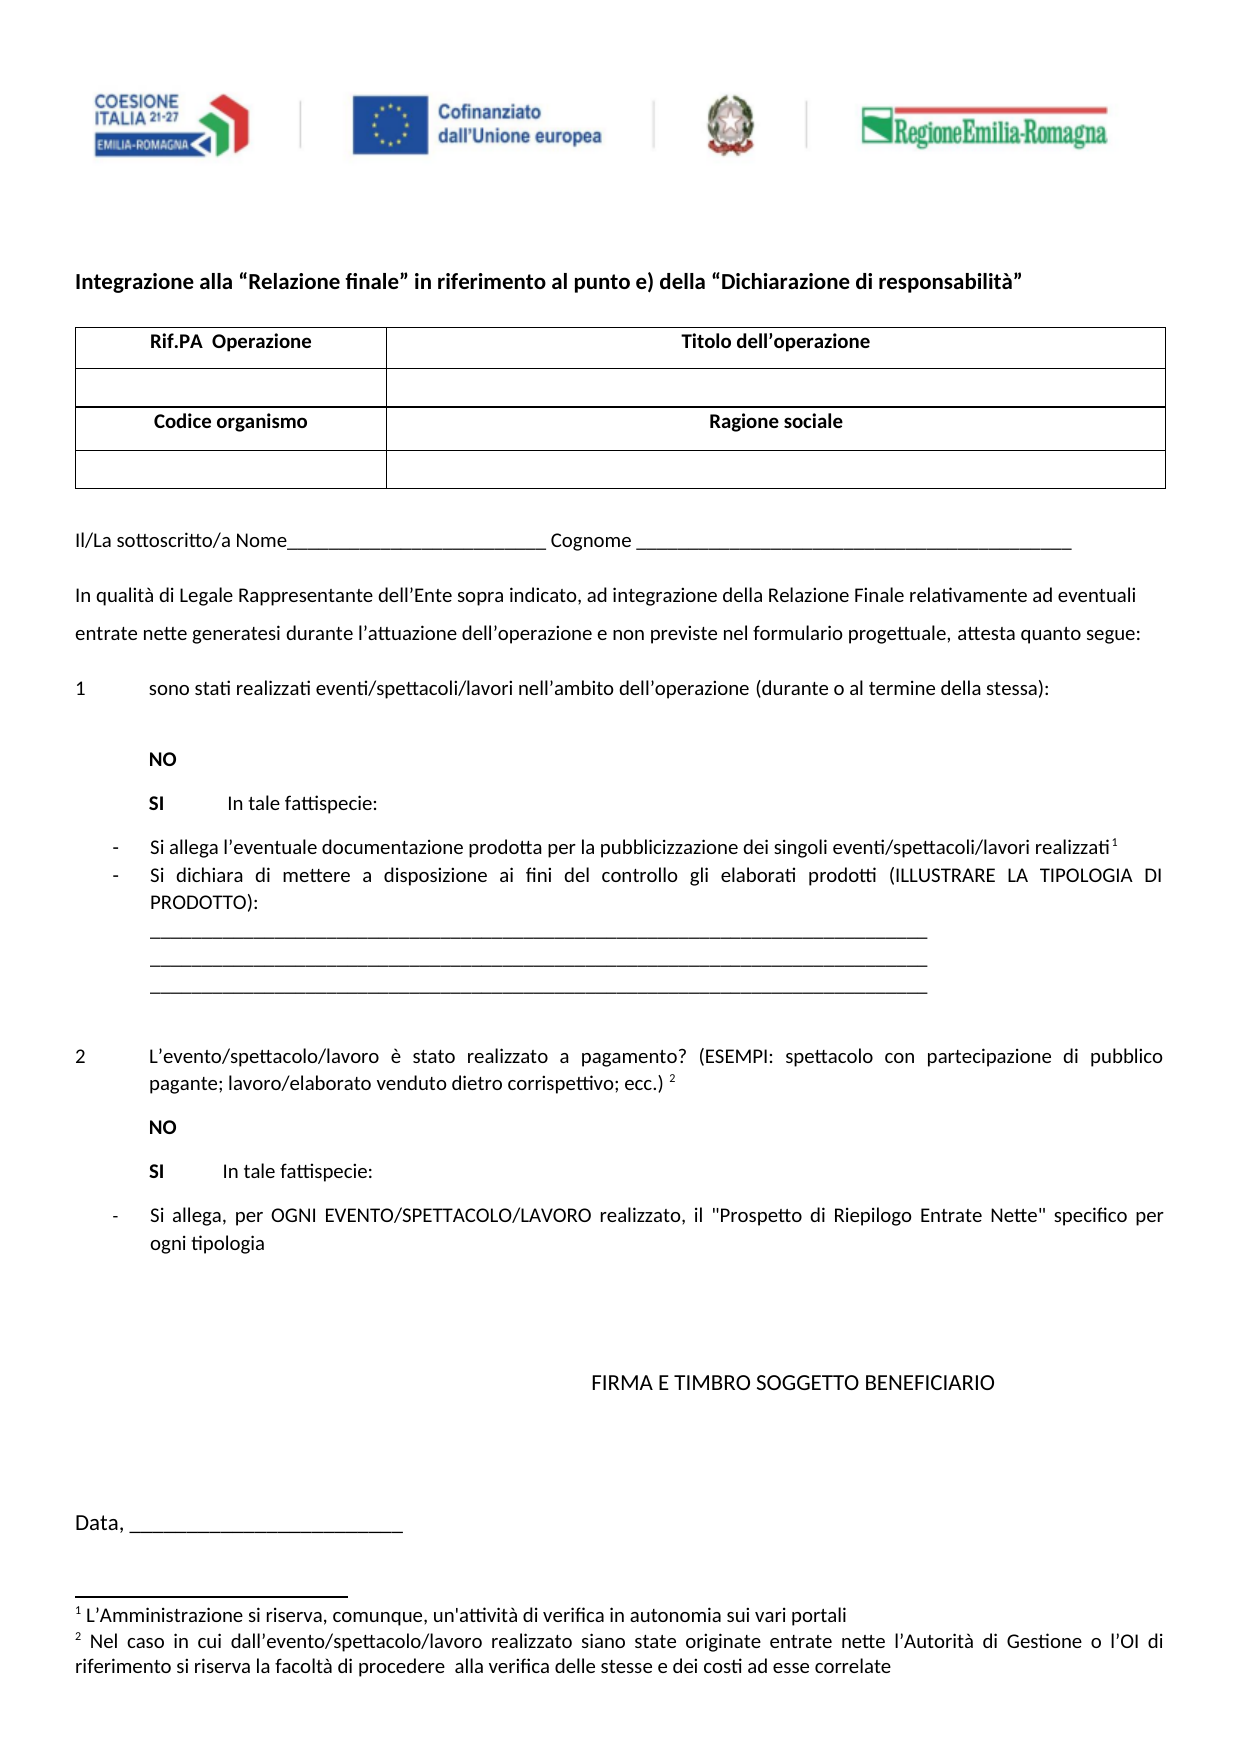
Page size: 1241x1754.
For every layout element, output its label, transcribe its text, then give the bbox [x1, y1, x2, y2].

text NO [75, 746, 1165, 772]
text Integrazione alla “Relazione finale” in riferimento al punto e) della “Dichiarazione di responsabilità” [75, 267, 1165, 295]
table_cell [387, 369, 1165, 406]
list ___________________________________________________________________________ [150, 971, 1165, 1024]
list ___________________________________________________________________________ [150, 917, 1165, 942]
text Data, ________________________ [75, 1508, 1165, 1536]
text Il/La sottoscritto/a Nome_________________________ Cognome __________________________________________ [75, 527, 1165, 553]
text FIRMA E TIMBRO SOGGETTO BENEFICIARIO [75, 1368, 1165, 1396]
table_header Rif.PA Operazione [76, 328, 386, 368]
list Si dichiara di mettere a disposizione ai fini del controllo gli elaborati prodotti (ILLUSTRARE LA TIPOLOGIA DI PRODOTTO): [112, 862, 1165, 915]
text 2 L’evento/spettacolo/lavoro è stato realizzato a pagamento? (ESEMPI: spettacolo con partecipazione di pubblico pagante; lavoro/elaborato venduto dietro corrispettivo; ecc.) [75, 1043, 1165, 1096]
table_cell [76, 369, 386, 406]
list ___________________________________________________________________________ [150, 944, 1165, 969]
text 1 sono stati realizzati eventi/spettacoli/lavori nell’ambito dell’operazione (durante o al termine della stessa): [75, 675, 1165, 728]
table_cell Codice organismo [76, 408, 386, 449]
picture [75, 75, 1142, 174]
list Si allega, per OGNI EVENTO/SPETTACOLO/LAVORO realizzato, il "Prospetto di Riepilogo Entrate Nette" specifico per ogni tipologia [112, 1202, 1165, 1255]
list Si allega l’eventuale documentazione prodotta per la pubblicizzazione dei singoli eventi/spettacoli/lavori realizzati [112, 834, 1165, 860]
text SI In tale fattispecie: [75, 1158, 1165, 1184]
text NO [75, 1114, 1165, 1140]
table_header Titolo dell’operazione [387, 328, 1165, 368]
text SI In tale fattispecie: [75, 790, 1165, 816]
table_cell [387, 451, 1165, 488]
table_cell [76, 451, 386, 488]
text In qualità di Legale Rappresentante dell’Ente sopra indicato, ad integrazione della Relazione Finale relativamente ad eventuali entrate nette generatesi durante l’attuazione dell’operazione e non previste nel formulario progettuale, attesta quanto segue: [75, 582, 1165, 646]
table_cell Ragione sociale [387, 408, 1165, 449]
